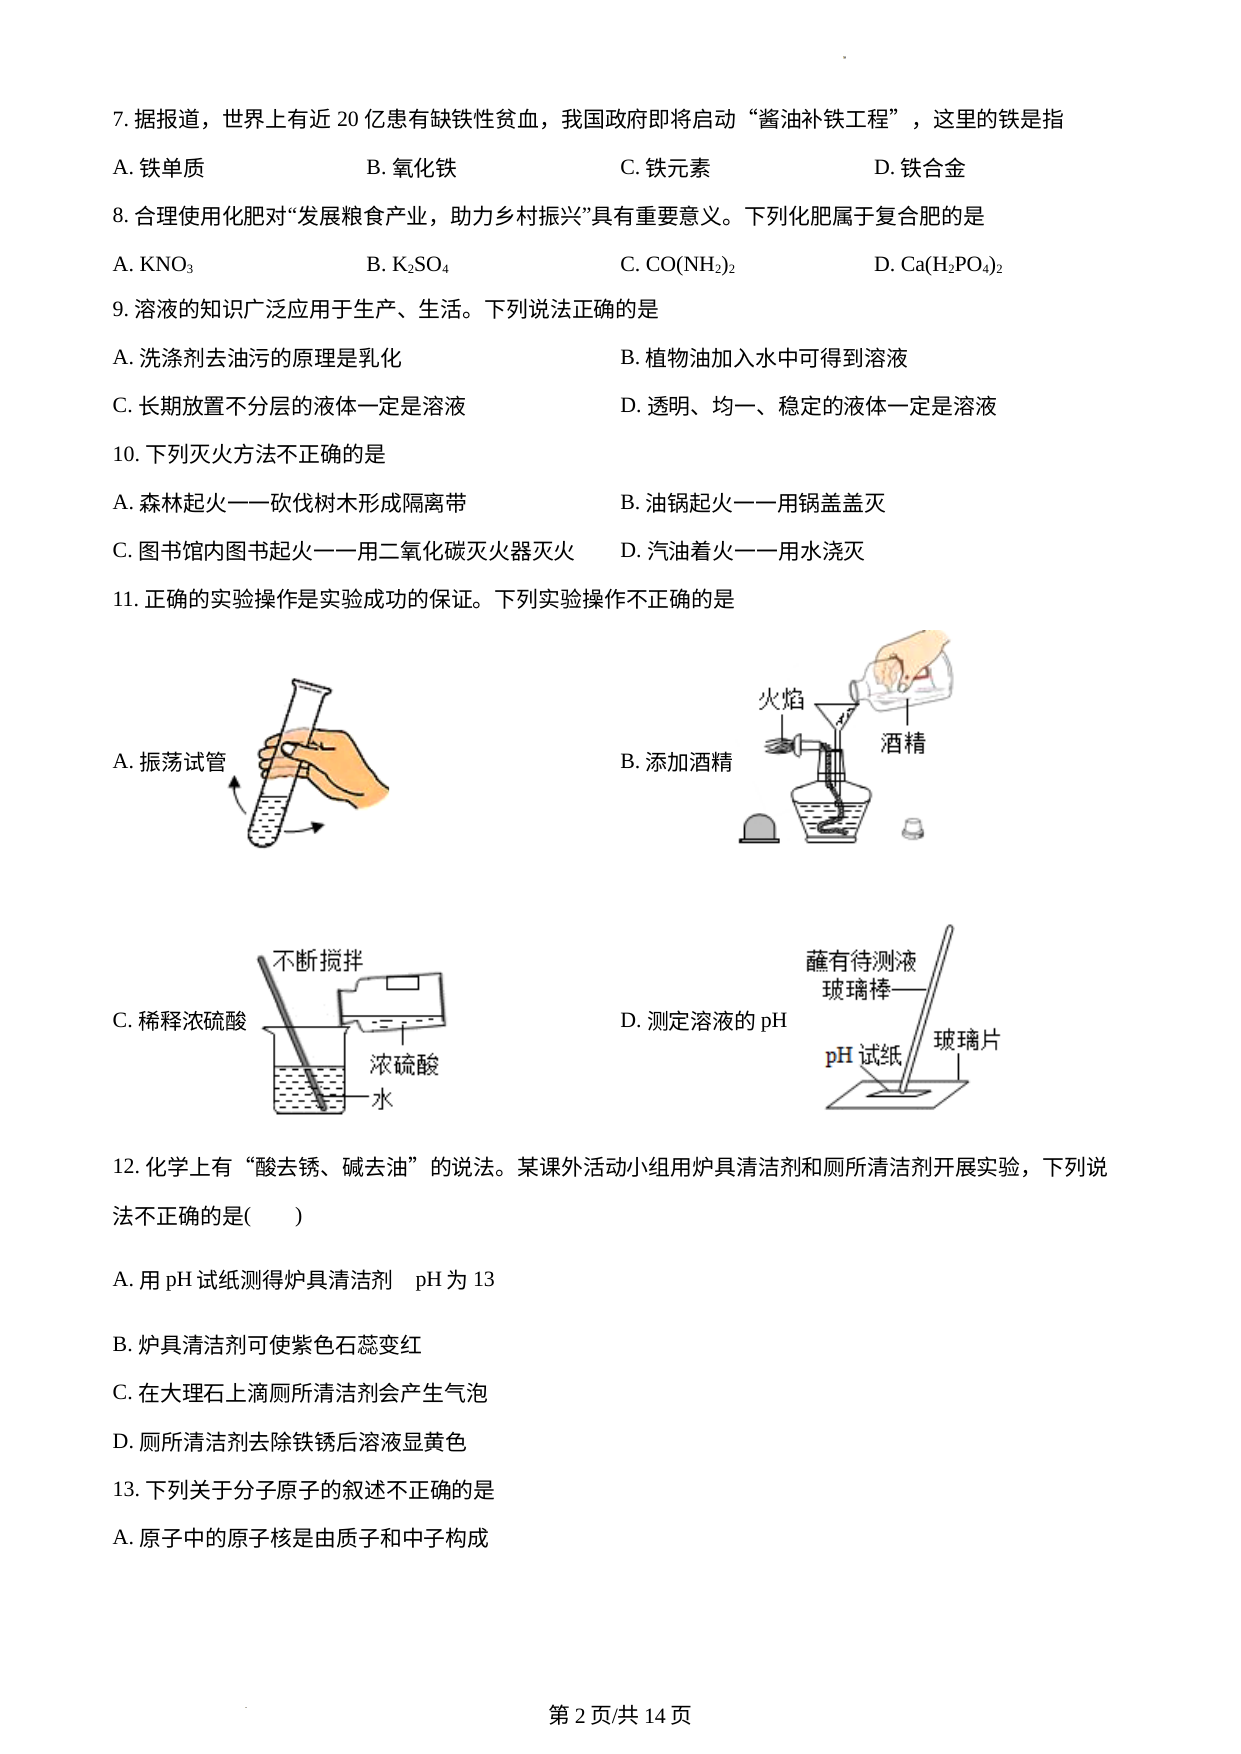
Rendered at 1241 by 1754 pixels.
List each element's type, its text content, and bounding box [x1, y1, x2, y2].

text A. 用pH试纸测得炉具清洁剂pH为13 [112, 1247, 1128, 1312]
text 9. 溶液的知识广泛应用于生产、生活。下列说法正确的是 [112, 292, 1128, 324]
text A. 洗涤剂去油污的原理是乳化 B. 植物油加入水中可得到溶液 [112, 340, 1128, 373]
text C. 长期放置不分层的液体一定是溶液 D. 透明、均一、稳定的液体一定是溶液 [112, 389, 1128, 421]
text 11. 正确的实验操作是实验成功的保证。下列实验操作不正确的是 [112, 582, 1128, 614]
text 10. 下列灭火方法不正确的是 [112, 437, 1128, 469]
picture [733, 630, 957, 856]
text C. 图书馆内图书起火一一用二氧化碳灭火器灭火 D. 汽油着火一一用水浇灭 [112, 534, 1128, 566]
text D. 厕所清洁剂去除铁锈后溶液显黄色 [112, 1424, 1128, 1457]
picture [787, 906, 1005, 1121]
text A. 铁单质 B. 氧化铁 C. 铁元素 D. 铁合金 [112, 150, 1128, 183]
text B. 炉具清洁剂可使紫色石蕊变红 [112, 1327, 1128, 1360]
text A. 原子中的原子核是由质子和中子构成 [112, 1521, 1128, 1553]
picture [226, 666, 390, 856]
text C. 在大理石上滴厕所清洁剂会产生气泡 [112, 1376, 1128, 1408]
text 13. 下列关于分子原子的叙述不正确的是 [112, 1472, 1128, 1505]
text 8. 合理使用化肥对“发展粮食产业，助力乡村振兴”具有重要意义。下列化肥属于复合肥的是 [112, 198, 1128, 231]
text A. 森林起火一一砍伐树木形成隔离带 B. 油锅起火一一用锅盖盖灭 [112, 485, 1128, 518]
text 7. 据报道，世界上有近 20 亿患有缺铁性贫血，我国政府即将启动“酱油补铁工程”，这里的铁是指 [112, 102, 1128, 134]
picture [247, 940, 454, 1121]
text A. KNO3 B. K2SO4 C. CO(NH2)2 D. Ca(H2PO4)2 [112, 247, 1128, 279]
text 12. 化学上有“酸去锈、碱去油”的说法。某课外活动小组用炉具清洁剂和厕所清洁剂开展实验，下列说法不正确的是( ) [112, 1149, 1128, 1231]
